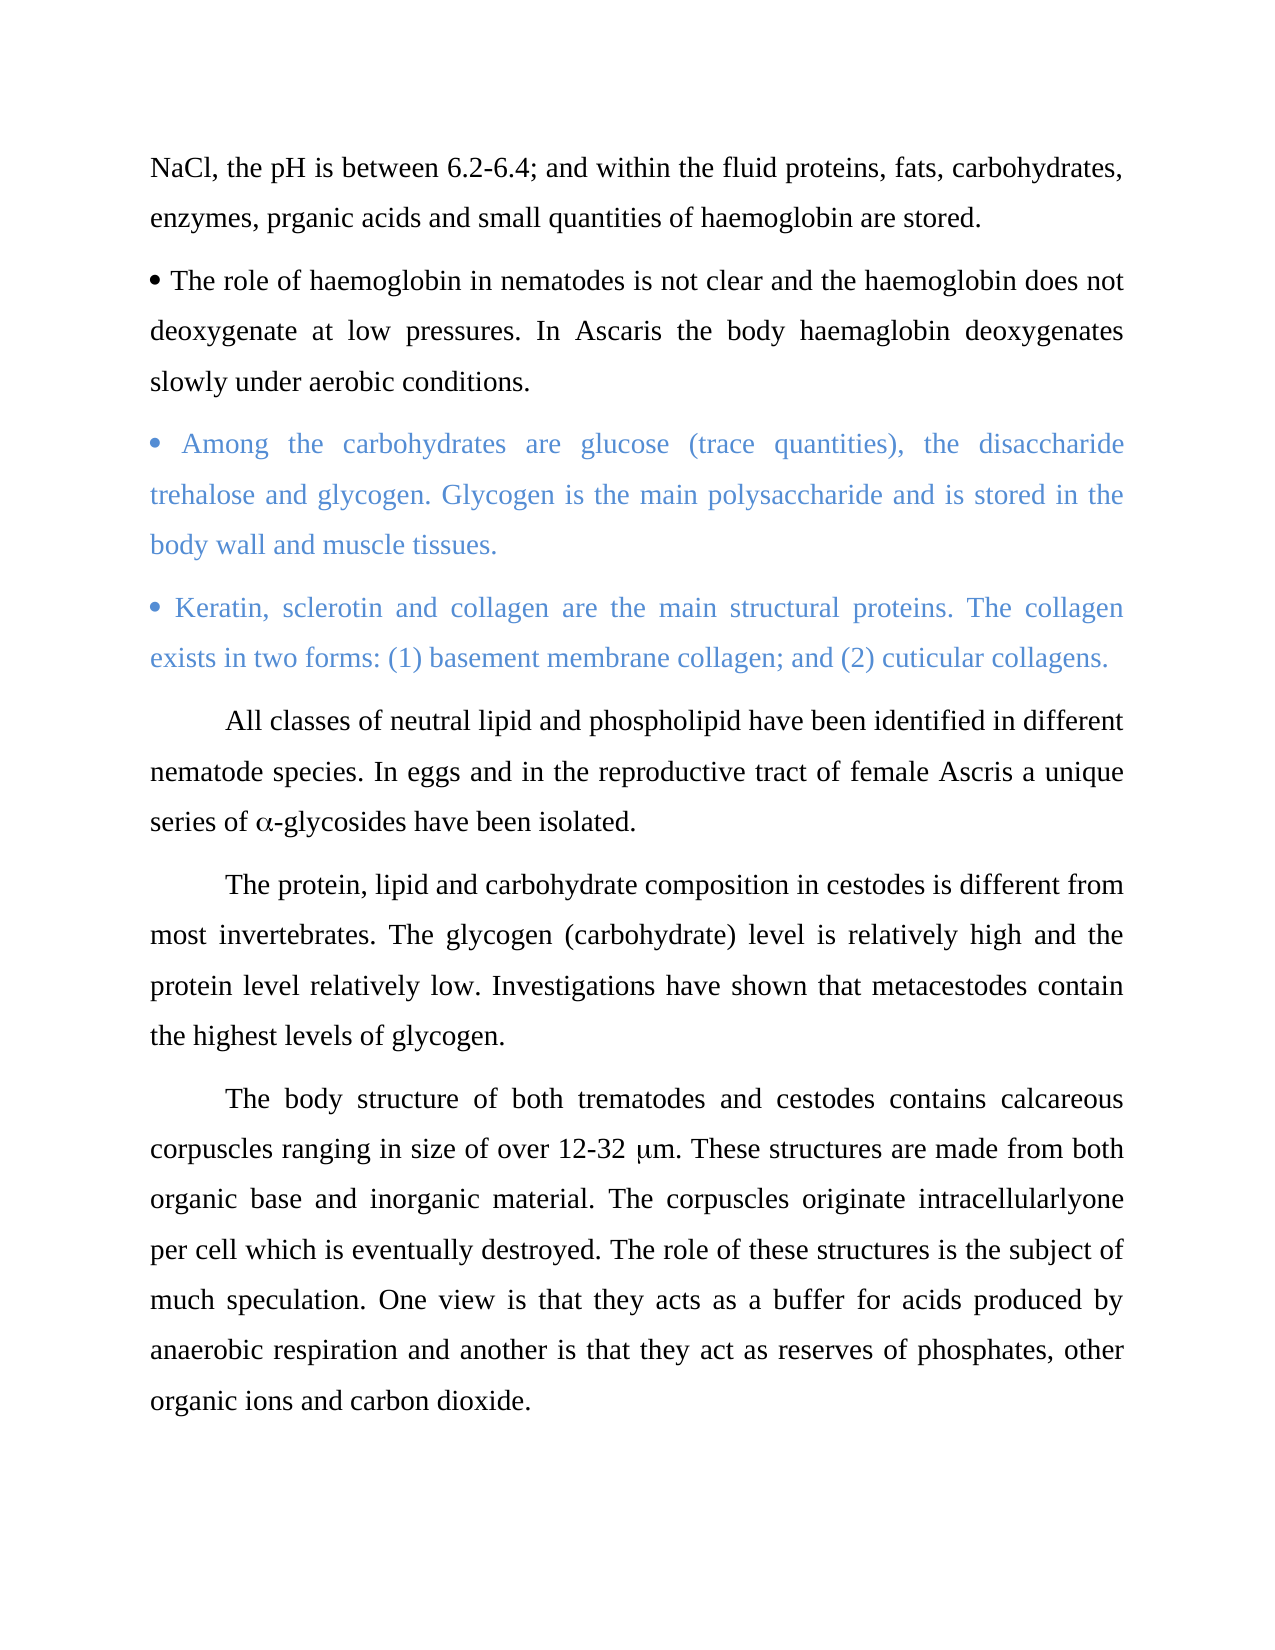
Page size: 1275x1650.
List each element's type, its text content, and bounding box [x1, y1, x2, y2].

text Keratin, sclerotin and collagen are the main structural proteins. The collagen exists in two forms: (1) basement membrane collagen; and (2) cuticular collagens. [150, 590, 1125, 674]
text The body structure of both trematodes and cestodes contains calcareous corpuscles ranging in size of over 12-32 m. These structures are made from both organic base and inorganic material. The corpuscles originate intracellularlyone per cell which is eventually destroyed. The role of these structures is the subject of much speculation. One view is that they acts as a buffer for acids produced by anaerobic respiration and another is that they act as reserves of phosphates, other organic ions and carbon dioxide. [150, 1081, 1125, 1416]
text The protein, lipid and carbohydrate composition in cestodes is different from most invertebrates. The glycogen (carbohydrate) level is relatively high and the protein level relatively low. Investigations have shown that metacestodes contain the highest levels of glycogen. [150, 867, 1125, 1051]
text The role of haemoglobin in nematodes is not clear and the haemoglobin does not deoxygenate at low pressures. In Ascaris the body haemaglobin deoxygenates slowly under aerobic conditions. [150, 263, 1125, 397]
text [150, 150, 1125, 234]
text Among the carbohydrates are glucose (trace quantities), the disaccharide trehalose and glycogen. Glycogen is the main polysaccharide and is stored in the body wall and muscle tissues. [150, 427, 1125, 561]
text All classes of neutral lipid and phospholipid have been identified in different nematode species. In eggs and in the reproductive tract of female Ascris a unique series of -glycosides have been isolated. [150, 703, 1125, 838]
